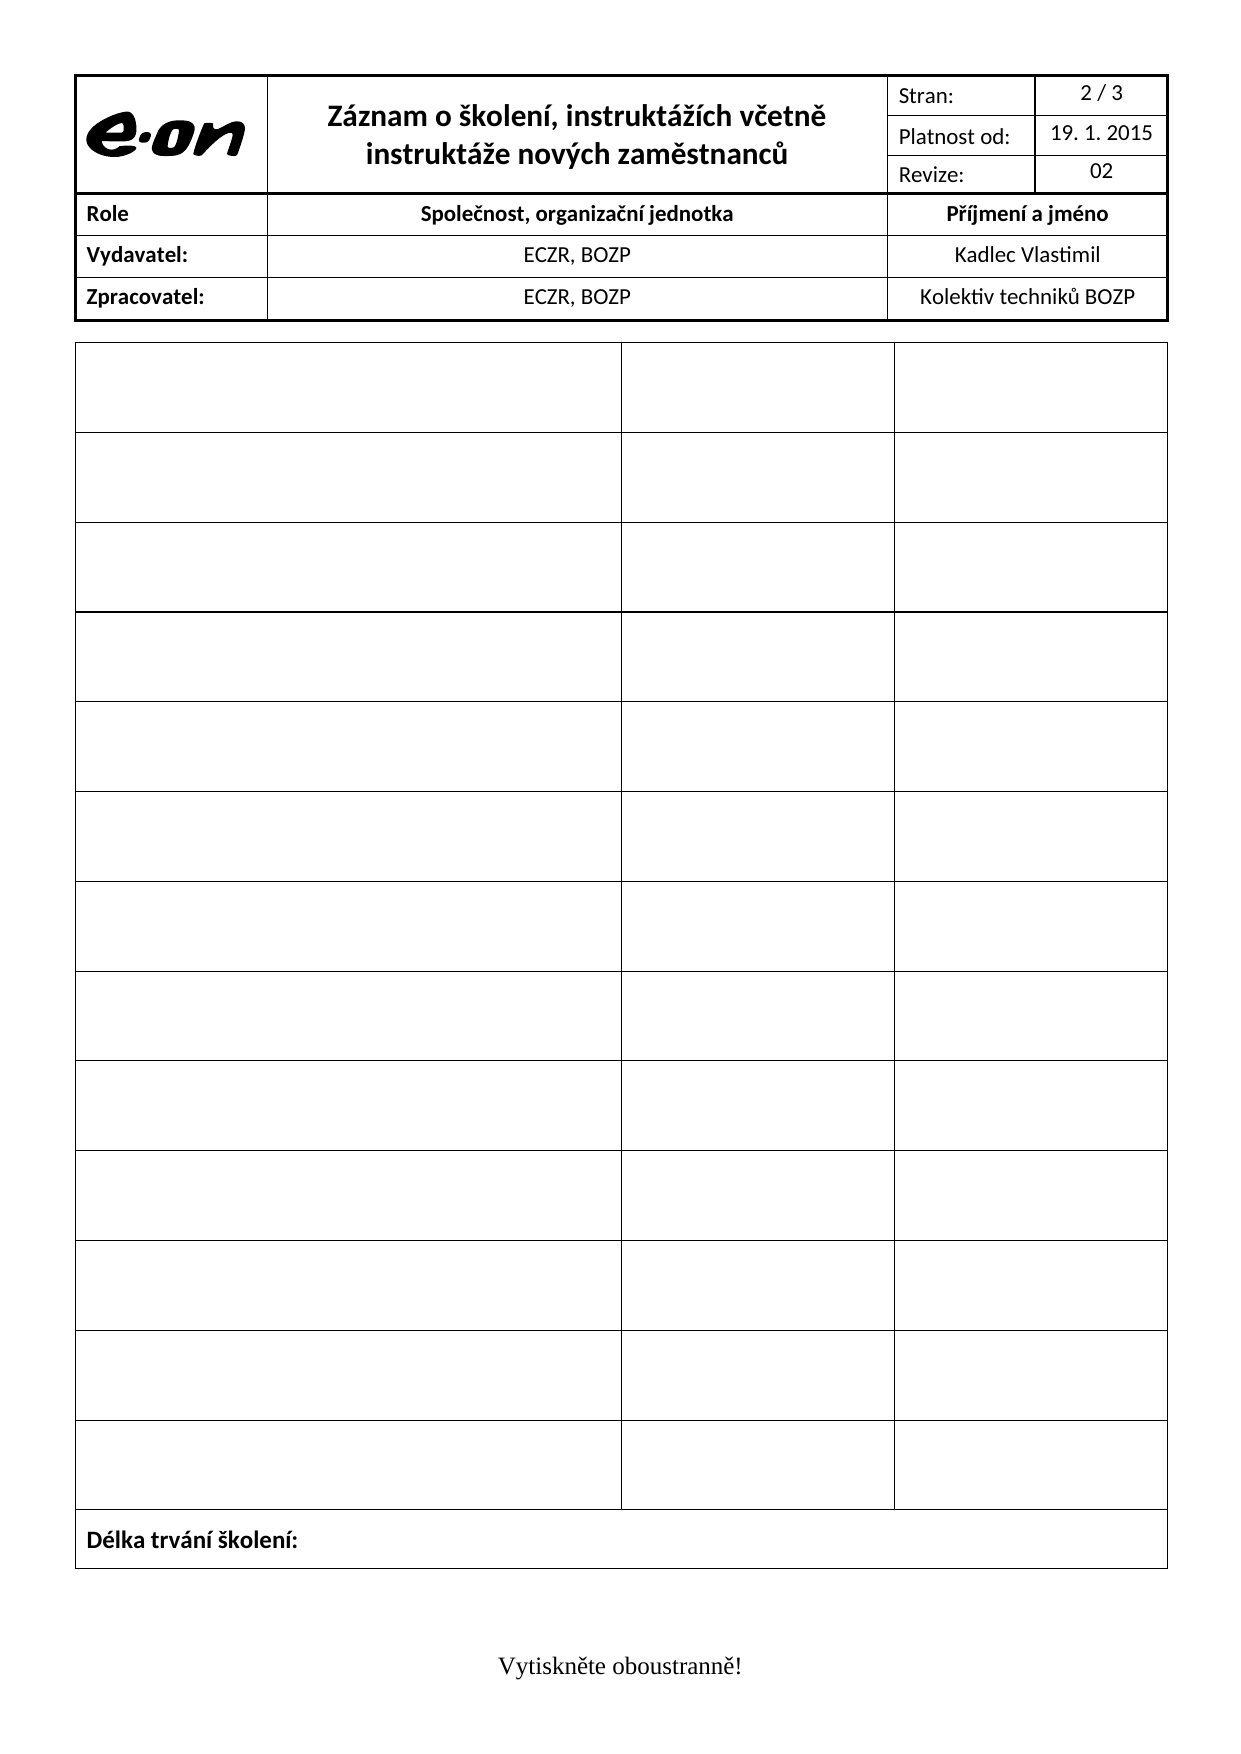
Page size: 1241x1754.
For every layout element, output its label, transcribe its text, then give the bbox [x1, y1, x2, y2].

table_cell [622, 1331, 894, 1419]
table_cell [622, 343, 894, 432]
table_cell [895, 972, 1167, 1060]
table_cell [622, 1151, 894, 1240]
table_cell [895, 433, 1167, 522]
table_cell [76, 523, 621, 611]
table_cell [895, 1151, 1167, 1240]
table_cell [76, 343, 621, 432]
table_cell [76, 702, 621, 791]
table_cell [622, 1421, 894, 1509]
table_cell [895, 1421, 1167, 1509]
table_cell [895, 882, 1167, 971]
table_cell [622, 972, 894, 1060]
table_cell [895, 792, 1167, 881]
table_cell [622, 1061, 894, 1150]
table_cell [622, 702, 894, 791]
table_cell [76, 613, 621, 701]
table_cell [76, 1061, 621, 1150]
table_cell [895, 523, 1167, 611]
table_cell [76, 882, 621, 971]
table_cell [895, 613, 1167, 701]
table_cell [76, 972, 621, 1060]
table_cell [622, 1241, 894, 1330]
table_cell [895, 1061, 1167, 1150]
table_cell [76, 792, 621, 881]
table_cell [76, 1151, 621, 1240]
table_cell [76, 1331, 621, 1419]
table_cell [622, 792, 894, 881]
table_cell [895, 1331, 1167, 1419]
table_cell [76, 1421, 621, 1509]
table_cell [895, 343, 1167, 432]
table_cell [622, 882, 894, 971]
table_cell [895, 702, 1167, 791]
table_cell [76, 433, 621, 522]
table_cell [622, 433, 894, 522]
table_cell [622, 523, 894, 611]
table_cell Délka trvání školení: [76, 1510, 1167, 1568]
table_cell [622, 613, 894, 701]
table_cell [895, 1241, 1167, 1330]
table_cell [76, 1241, 621, 1330]
